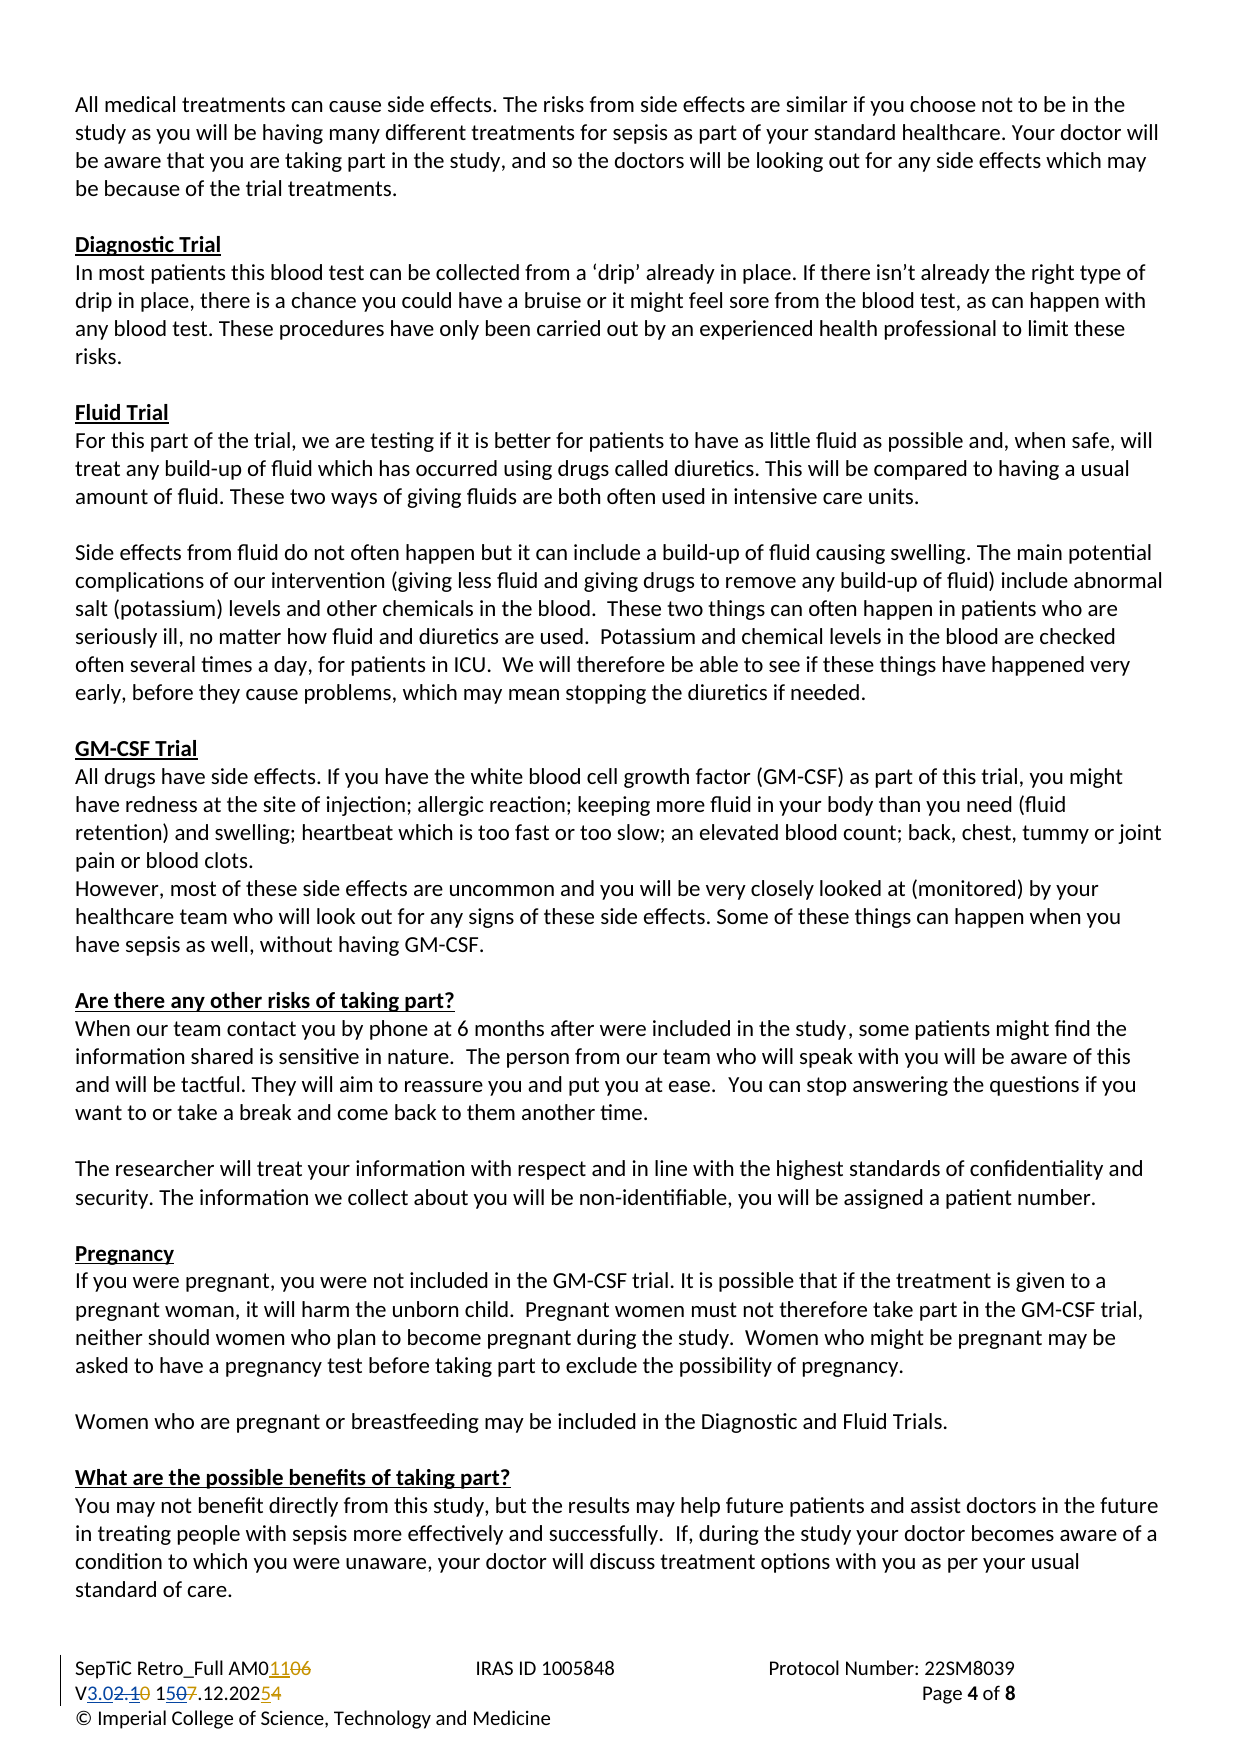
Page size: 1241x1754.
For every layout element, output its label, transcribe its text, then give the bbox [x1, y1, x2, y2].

text If you were pregnant, you were not included in the GM-CSF trial. It is possible that if the treatment is given to a pregnant woman, it will harm the unborn child. Pregnant women must not therefore take part in the GM-CSF trial, neither should women who plan to become pregnant during the study. Women who might be pregnant may be asked to have a pregnancy test before taking part to exclude the possibility of pregnancy. [75, 1267, 1165, 1379]
text All drugs have side effects. If you have the white blood cell growth factor (GM-CSF) as part of this trial, you might have redness at the site of injection; allergic reaction; keeping more fluid in your body than you need (fluid retention) and swelling; heartbeat which is too fast or too slow; an elevated blood count; back, chest, tummy or joint pain or blood clots. [75, 762, 1165, 874]
text Side effects from fluid do not often happen but it can include a build-up of fluid causing swelling. The main potential complications of our intervention (giving less fluid and giving drugs to remove any build-up of fluid) include abnormal salt (potassium) levels and other chemicals in the blood. These two things can often happen in patients who are seriously ill, no matter how fluid and diuretics are used. Potassium and chemical levels in the blood are checked often several times a day, for patients in ICU. We will therefore be able to see if these things have happened very early, before they cause problems, which may mean stopping the diuretics if needed. [75, 538, 1165, 706]
text Pregnancy [75, 1239, 1165, 1267]
text Fluid Trial [75, 398, 1165, 426]
text When our team contact you by phone at 6 months after were included in the study, some patients might find the information shared is sensitive in nature. The person from our team who will speak with you will be aware of this and will be tactful. They will aim to reassure you and put you at ease. You can stop answering the questions if you want to or take a break and come back to them another time. [75, 1014, 1165, 1127]
text GM-CSF Trial [75, 734, 1165, 762]
text Are there any other risks of taking part? [75, 986, 1165, 1014]
text Women who are pregnant or breastfeeding may be included in the Diagnostic and Fluid Trials. [75, 1407, 1165, 1435]
text What are the possible benefits of taking part? [75, 1463, 1165, 1491]
text In most patients this blood test can be collected from a ‘drip’ already in place. If there isn’t already the right type of drip in place, there is a chance you could have a bruise or it might feel sore from the blood test, as can happen with any blood test. These procedures have only been carried out by an experienced health professional to limit these risks. [75, 258, 1165, 370]
text Diagnostic Trial [75, 230, 1165, 258]
text You may not benefit directly from this study, but the results may help future patients and assist doctors in the future in treating people with sepsis more effectively and successfully. If, during the study your doctor becomes aware of a condition to which you were unaware, your doctor will discuss treatment options with you as per your usual standard of care. [75, 1491, 1165, 1603]
text All medical treatments can cause side effects. The risks from side effects are similar if you choose not to be in the study as you will be having many different treatments for sepsis as part of your standard healthcare. Your doctor will be aware that you are taking part in the study, and so the doctors will be looking out for any side effects which may be because of the trial treatments. [75, 90, 1165, 202]
text For this part of the trial, we are testing if it is better for patients to have as little fluid as possible and, when safe, will treat any build-up of fluid which has occurred using drugs called diuretics. This will be compared to having a usual amount of fluid. These two ways of giving fluids are both often used in intensive care units. [75, 426, 1165, 510]
text However, most of these side effects are uncommon and you will be very closely looked at (monitored) by your healthcare team who will look out for any signs of these side effects. Some of these things can happen when you have sepsis as well, without having GM-CSF. [75, 874, 1165, 958]
text The researcher will treat your information with respect and in line with the highest standards of confidentiality and security. The information we collect about you will be non-identifiable, you will be assigned a patient number. [75, 1154, 1165, 1211]
